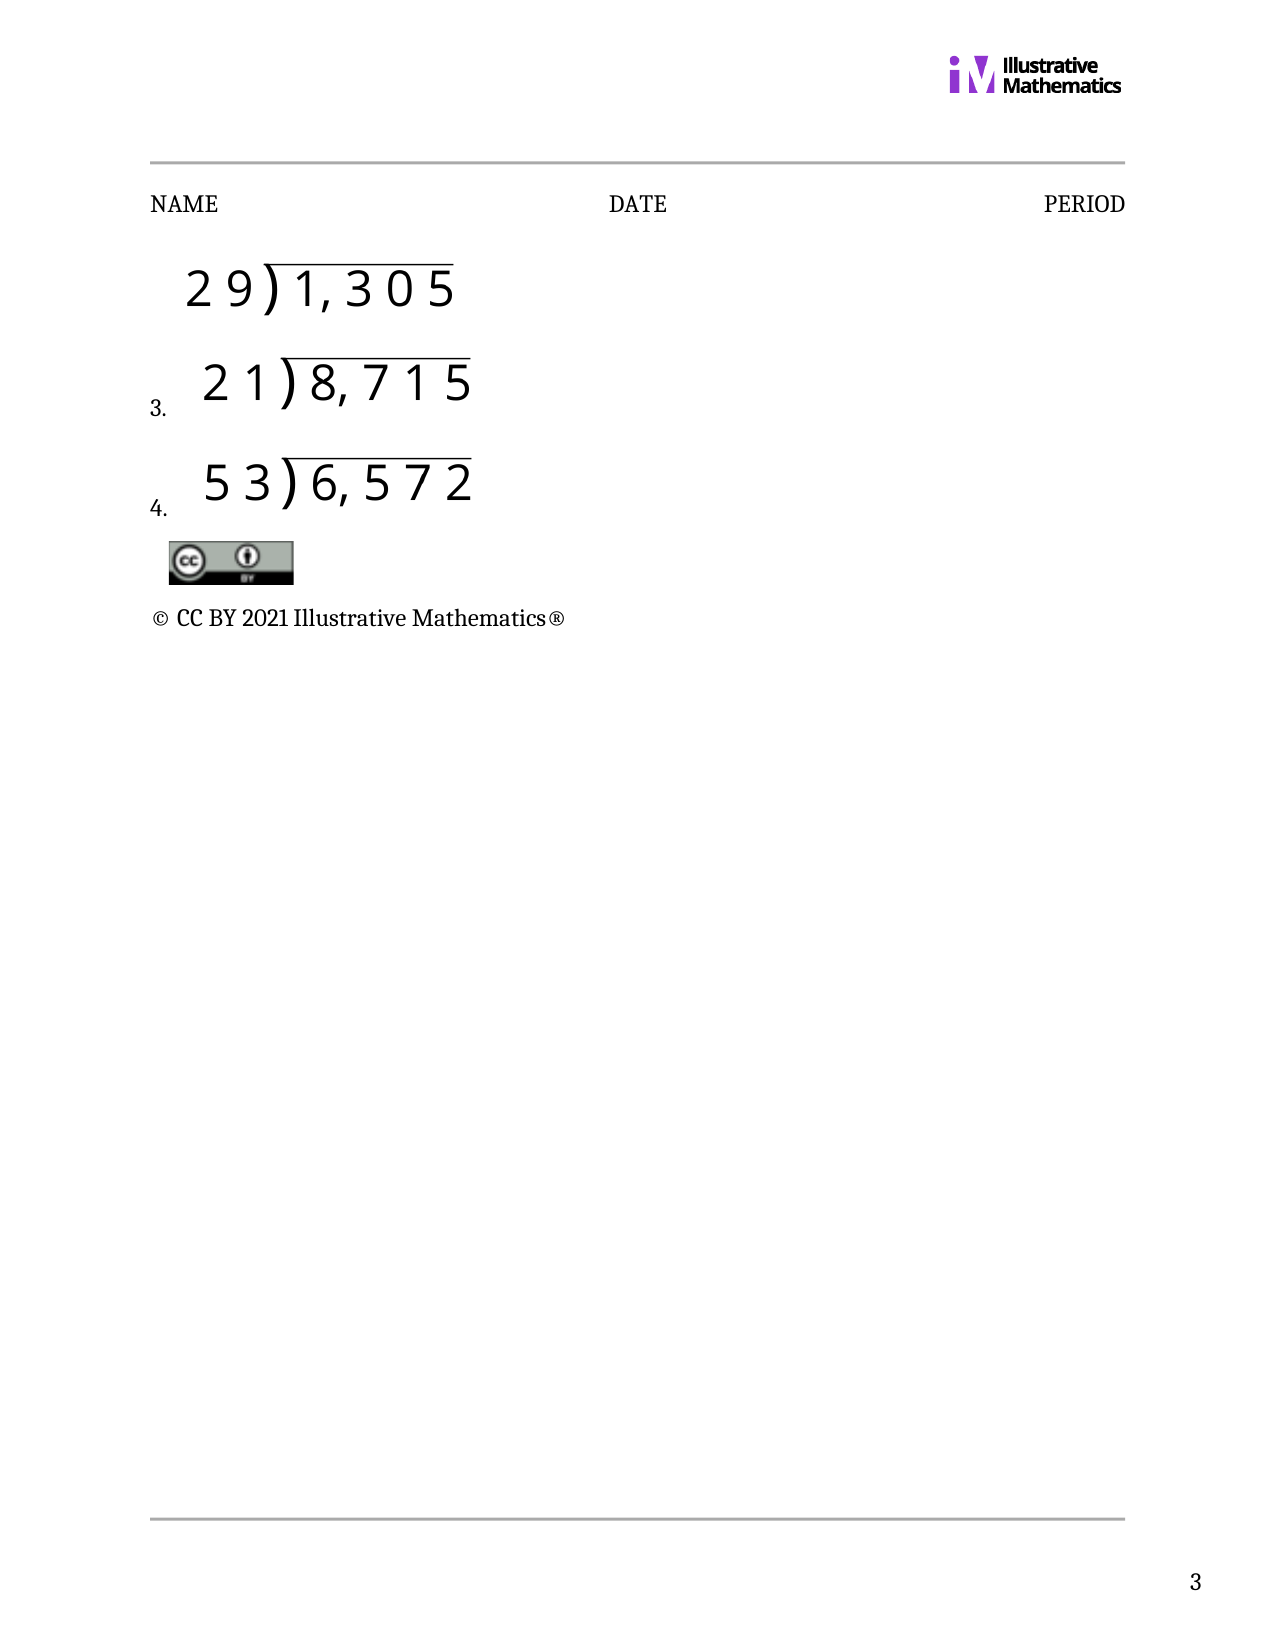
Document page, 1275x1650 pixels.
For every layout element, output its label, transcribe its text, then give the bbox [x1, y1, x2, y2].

picture [185, 341, 658, 417]
picture [186, 441, 659, 517]
picture [949, 55, 1121, 93]
picture [168, 541, 294, 585]
picture [168, 247, 641, 323]
text © CC BY 2021 Illustrative Mathematics® [150, 604, 1125, 632]
